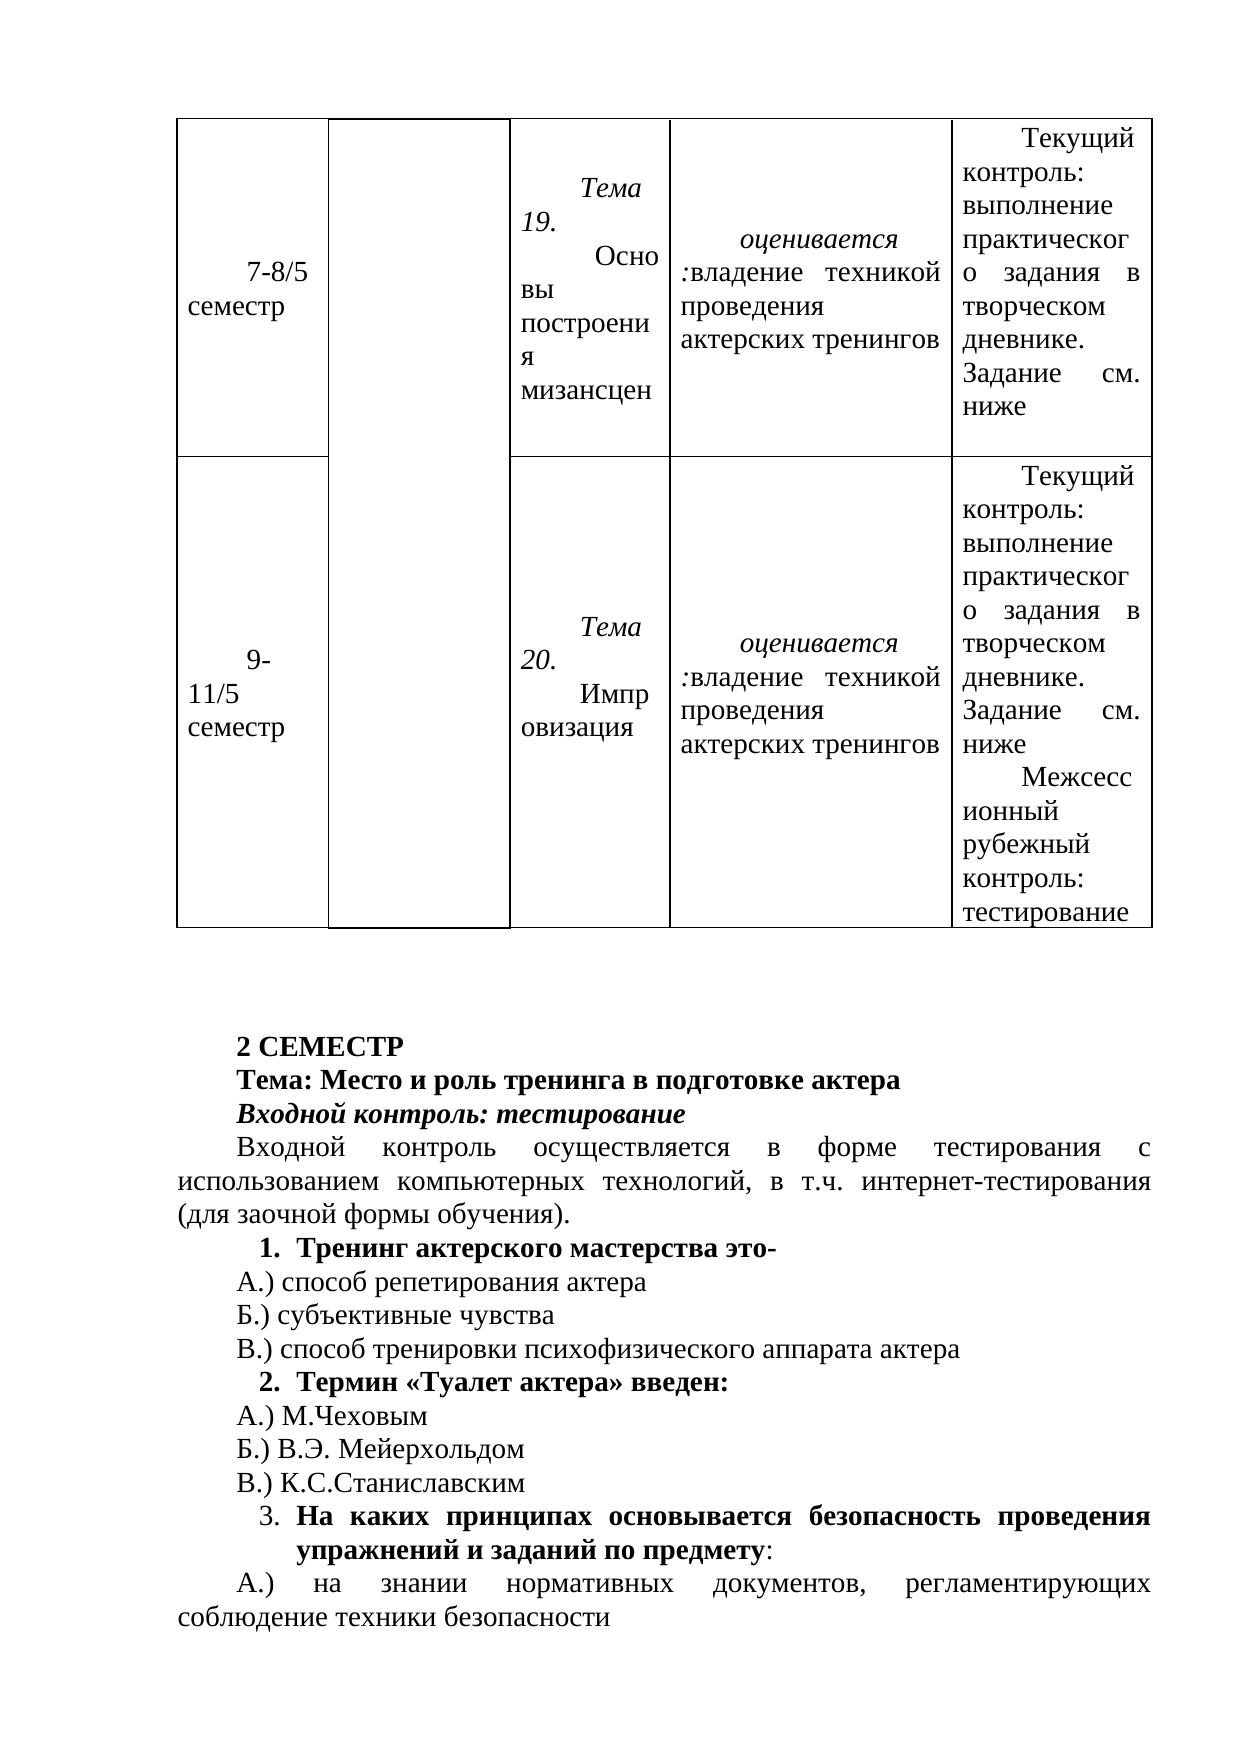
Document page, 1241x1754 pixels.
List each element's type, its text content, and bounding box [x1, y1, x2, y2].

text А.) М.Чеховым [177, 1398, 1152, 1431]
text В.) К.С.Станиславским [177, 1465, 1152, 1498]
text А.) способ репетирования актера [177, 1264, 1152, 1297]
text Входной контроль осуществляется в форме тестирования с использованием компьютерных технологий, в т.ч. интернет-тестирования (для заочной формы обучения). [177, 1129, 1152, 1230]
text Б.) субъективные чувства [177, 1297, 1152, 1331]
table_cell Тема 19. Основы построения мизансцен [511, 119, 670, 456]
table_cell 7-8/5 семестр [178, 119, 328, 456]
list Тренинг актерского мастерства это- [258, 1230, 1152, 1264]
table_cell Текущий контроль: выполнение практического задания в творческом дневнике. Задание см. ниже Межсессионный рубежный контроль: тестирование [953, 457, 1151, 927]
text В.) способ тренировки психофизического аппарата актера [177, 1331, 1152, 1364]
list На каких принципах основывается безопасность проведения упражнений и заданий по предмету: [258, 1498, 1152, 1566]
text А.) на знании нормативных документов, регламентирующих соблюдение техники безопасности [177, 1566, 1152, 1633]
table_cell 9-11/5 семестр [178, 457, 328, 927]
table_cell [670, 119, 952, 456]
text 2 СЕМЕСТР [177, 1029, 1152, 1062]
text Входной контроль: тестирование [177, 1096, 1152, 1129]
text Тема: Место и роль тренинга в подготовке актера [177, 1062, 1152, 1096]
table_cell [952, 119, 1151, 456]
list Термин «Туалет актера» введен: [258, 1364, 1152, 1398]
text Б.) В.Э. Мейерхольдом [177, 1431, 1152, 1465]
table_cell Тема 20. Импровизация [511, 457, 669, 927]
table_cell оценивается:владение техникой проведения актерских тренингов [671, 457, 951, 927]
